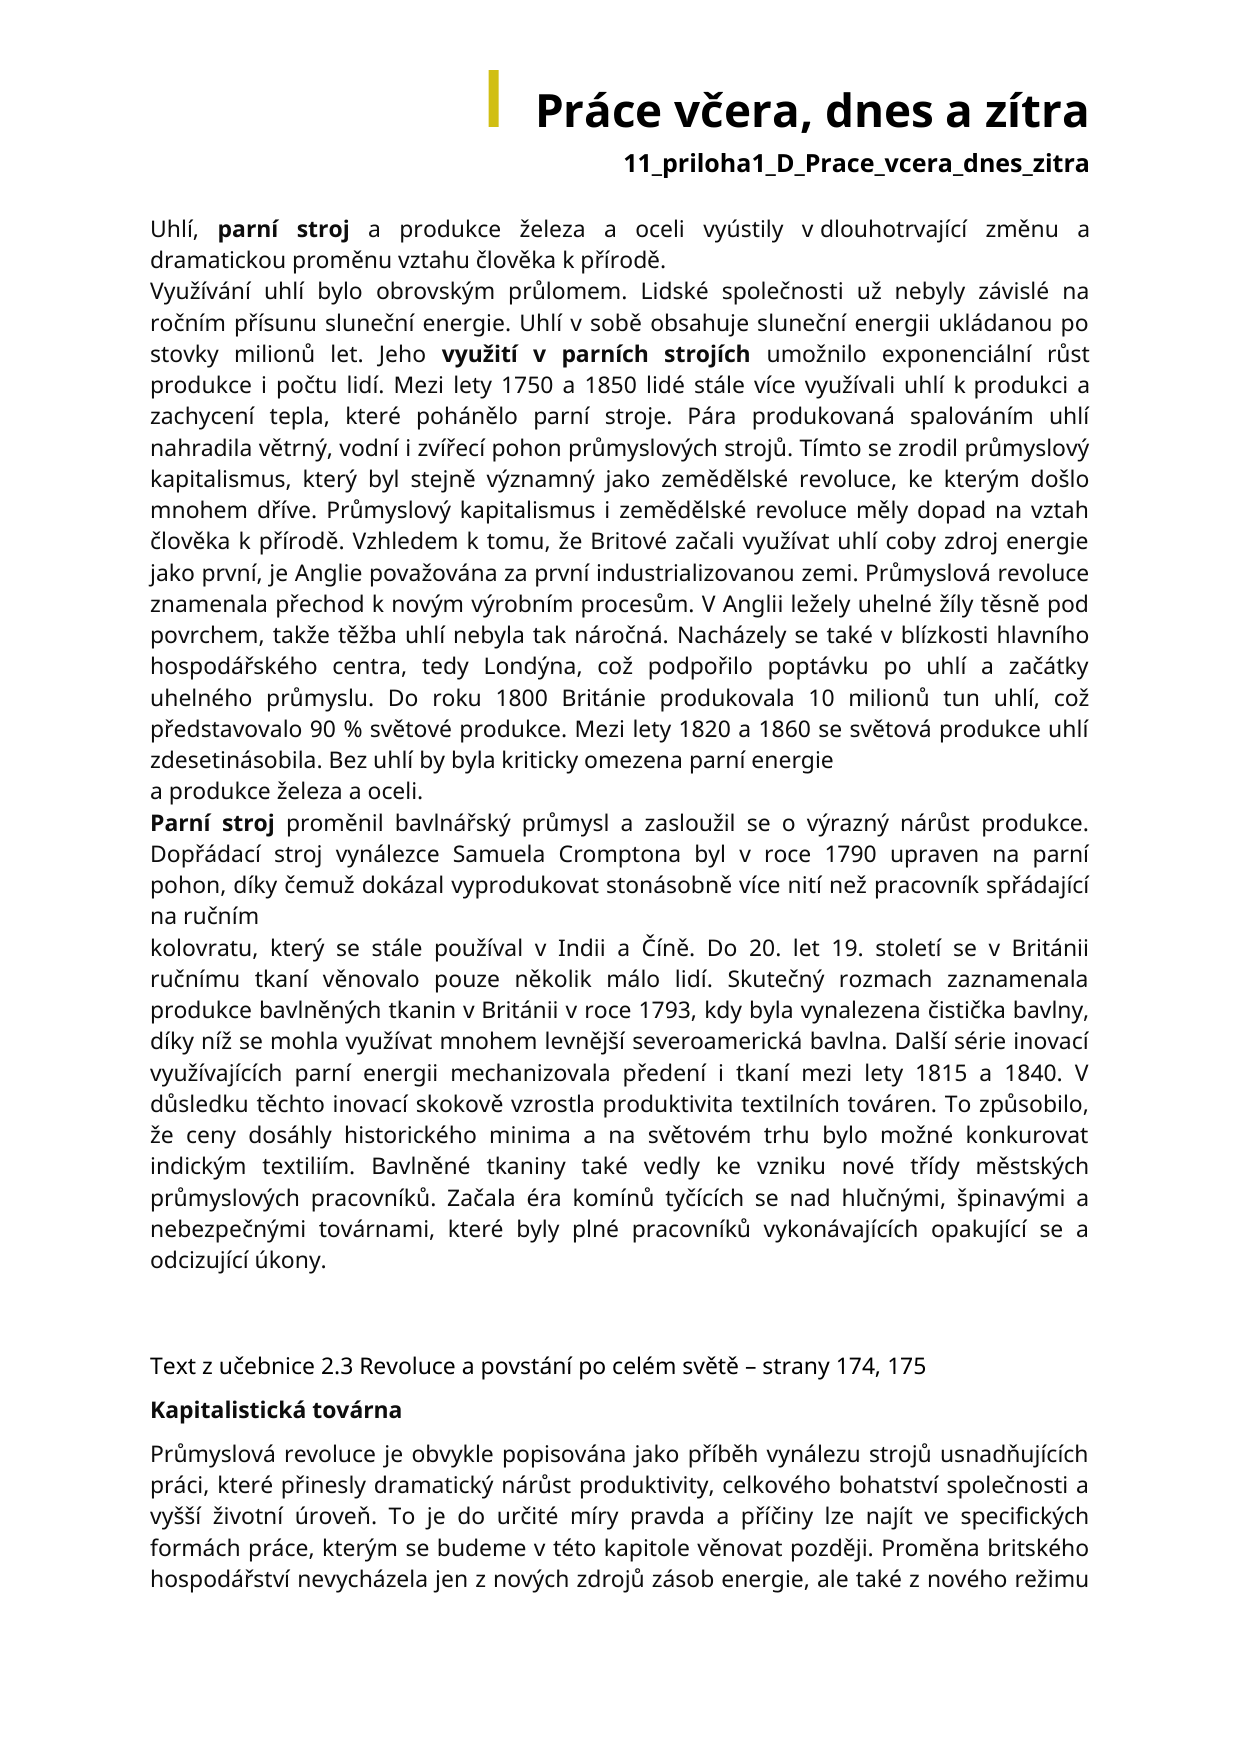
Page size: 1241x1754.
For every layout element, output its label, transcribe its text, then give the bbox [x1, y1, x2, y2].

text Kapitalistická továrna [150, 1394, 1090, 1425]
picture [488, 70, 499, 127]
text Využívání uhlí bylo obrovským průlomem. Lidské společnosti už nebyly závislé na ročním přísunu sluneční energie. Uhlí v sobě obsahuje sluneční energii ukládanou po stovky milionů let. Jeho využití v parních strojích umožnilo exponenciální růst produkce i počtu lidí. Mezi lety 1750 a 1850 lidé stále více využívali uhlí k produkci a zachycení tepla, které pohánělo parní stroje. Pára produkovaná spalováním uhlí nahradila větrný, vodní i zvířecí pohon průmyslových strojů. Tímto se zrodil průmyslový kapitalismus, který byl stejně významný jako zemědělské revoluce, ke kterým došlo mnohem dříve. Průmyslový kapitalismus i zemědělské revoluce měly dopad na vztah člověka k přírodě. Vzhledem k tomu, že Britové začali využívat uhlí coby zdroj energie jako první, je Anglie považována za první industrializovanou zemi. Průmyslová revoluce znamenala přechod k novým výrobním procesům. V Anglii ležely uhelné žíly těsně pod povrchem, takže těžba uhlí nebyla tak náročná. Nacházely se také v blízkosti hlavního hospodářského centra, tedy Londýna, což podpořilo poptávku po uhlí a začátky uhelného průmyslu. Do roku 1800 Británie produkovala 10 milionů tun uhlí, což představovalo 90 % světové produkce. Mezi lety 1820 a 1860 se světová produkce uhlí zdesetinásobila. Bez uhlí by byla kriticky omezena parní energie [150, 275, 1090, 775]
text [150, 1438, 1090, 1594]
text Text z učebnice 2.3 Revoluce a povstání po celém světě – strany 174, 175 [150, 1350, 1090, 1382]
text a produkce železa a oceli. [150, 775, 1090, 807]
text Parní stroj proměnil bavlnářský průmysl a zasloužil se o výrazný nárůst produkce. Dopřádací stroj vynálezce Samuela Cromptona byl v roce 1790 upraven na parní pohon, díky čemuž dokázal vyprodukovat stonásobně více nití než pracovník spřádající na ručním [150, 807, 1090, 932]
text Uhlí, parní stroj a produkce železa a oceli vyústily v dlouhotrvající změnu a dramatickou proměnu vztahu člověka k přírodě. [150, 213, 1090, 275]
text kolovratu, který se stále používal v Indii a Číně. Do 20. let 19. století se v Británii ručnímu tkaní věnovalo pouze několik málo lidí. Skutečný rozmach zaznamenala produkce bavlněných tkanin v Británii v roce 1793, kdy byla vynalezena čistička bavlny, díky níž se mohla využívat mnohem levnější severoamerická bavlna. Další série inovací využívajících parní energii mechanizovala předení i tkaní mezi lety 1815 a 1840. V důsledku těchto inovací skokově vzrostla produktivita textilních továren. To způsobilo, že ceny dosáhly historického minima a na světovém trhu bylo možné konkurovat indickým textiliím. Bavlněné tkaniny také vedly ke vzniku nové třídy městských průmyslových pracovníků. Začala éra komínů tyčících se nad hlučnými, špinavými a nebezpečnými továrnami, které byly plné pracovníků vykonávajících opakující se a odcizující úkony. [150, 932, 1090, 1275]
